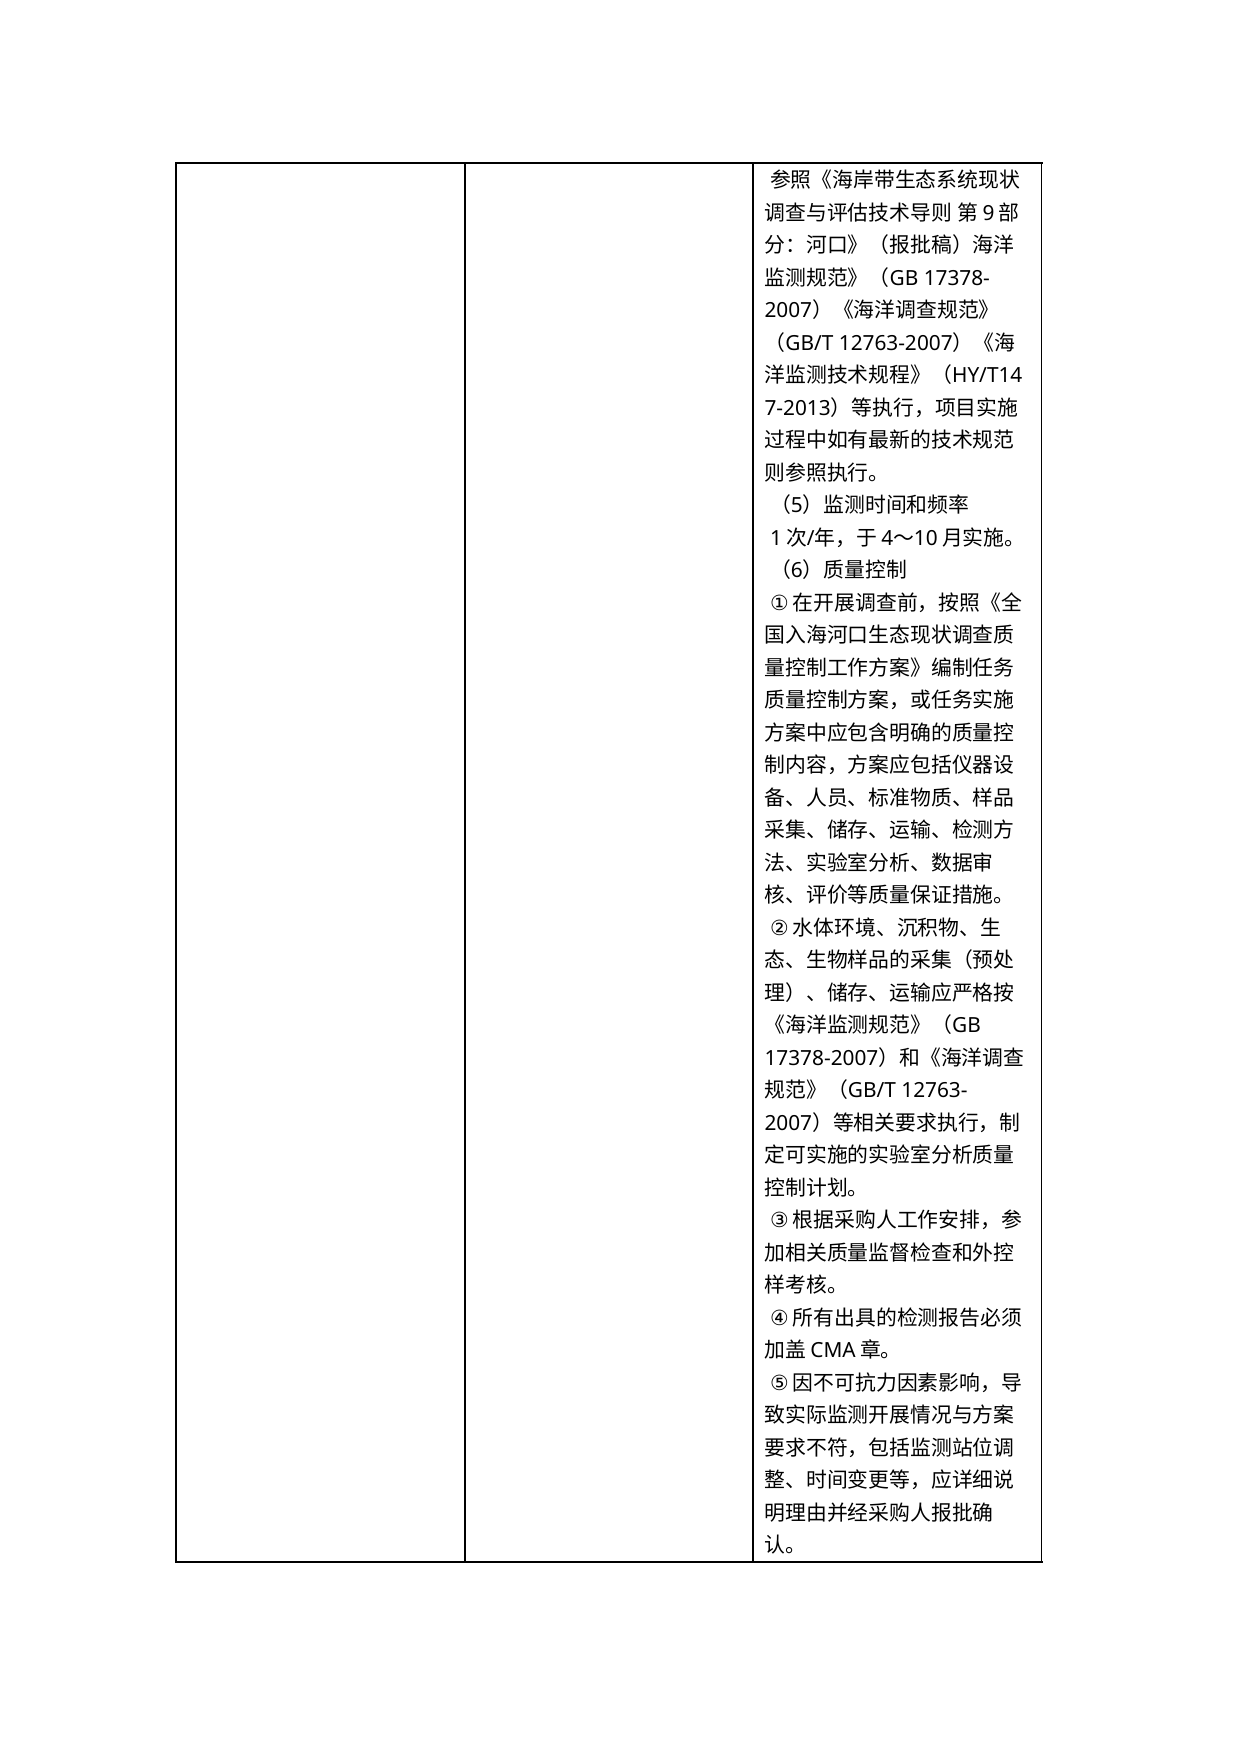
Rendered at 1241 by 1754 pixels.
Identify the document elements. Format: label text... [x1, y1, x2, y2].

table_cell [754, 164, 1041, 1561]
table_cell 1 [177, 164, 464, 1561]
table_cell ★ [466, 164, 752, 1561]
